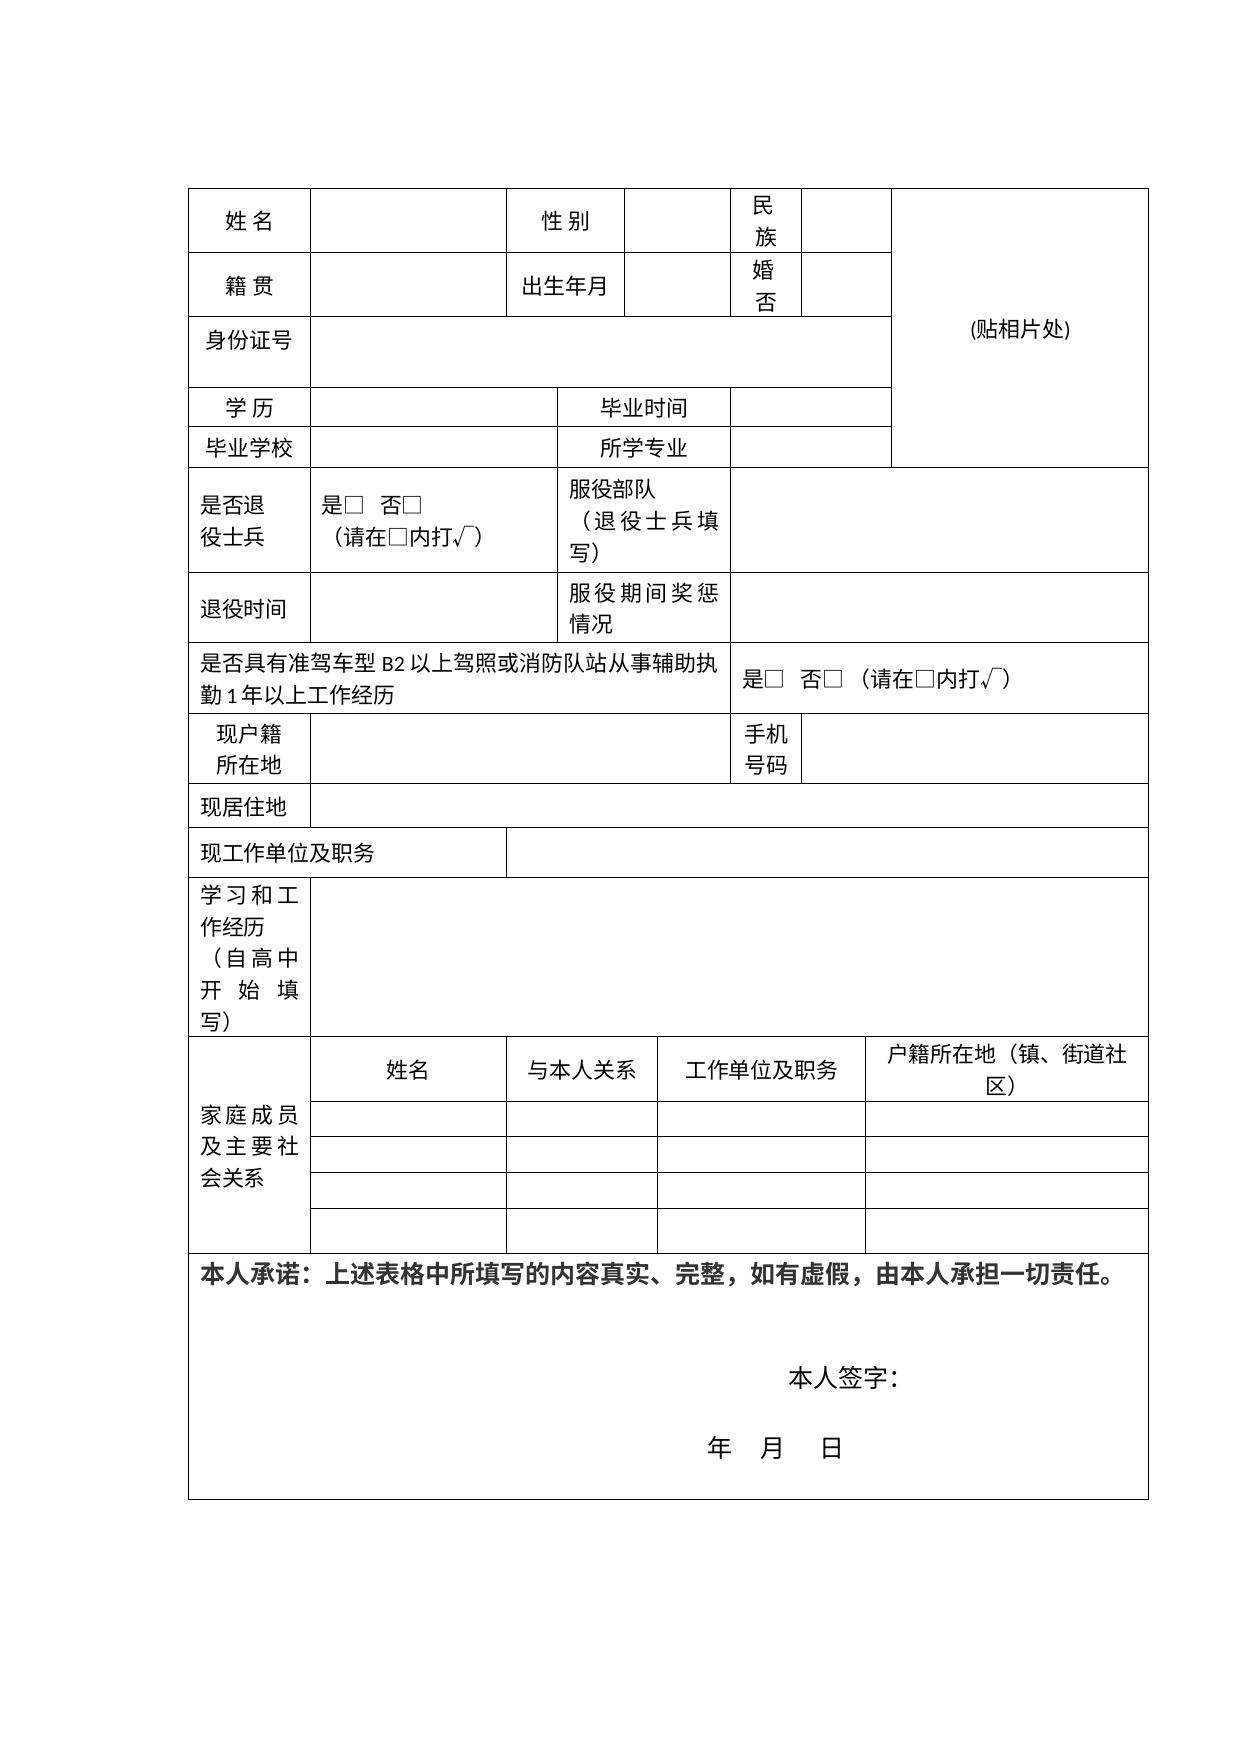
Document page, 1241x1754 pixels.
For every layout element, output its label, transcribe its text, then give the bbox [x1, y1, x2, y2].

table_header [625, 189, 730, 252]
table_cell 家庭成员及主要社会关系 [189, 1037, 310, 1253]
table_cell [866, 1137, 1148, 1172]
table_cell [311, 317, 891, 387]
table_cell 所学专业 [558, 427, 730, 467]
table_cell [658, 1173, 865, 1208]
table_cell 毕业时间 [558, 388, 730, 426]
table_cell [866, 1102, 1148, 1136]
table_cell [311, 784, 1148, 827]
table_header (贴相片处) [892, 189, 1148, 467]
table_cell 身份证号 [189, 317, 310, 387]
table_cell [731, 573, 1148, 642]
table_cell 是□ 否□ （请在□内打√） [311, 468, 557, 572]
table_cell [731, 388, 891, 426]
table_cell 手机 号码 [731, 714, 801, 783]
table_cell [625, 253, 730, 316]
table_cell 婚 否 [731, 253, 801, 316]
table_cell [802, 253, 891, 316]
table_cell 学习和工作经历 （自高中开始填写） [189, 878, 310, 1036]
table_cell [507, 1173, 657, 1208]
table_cell [311, 1173, 506, 1208]
table_cell [802, 714, 1148, 783]
table_cell 是□ 否□ （请在□内打√） [731, 643, 1148, 712]
table_cell [311, 1209, 506, 1253]
table_cell 毕业学校 [189, 427, 310, 467]
table_cell [507, 1209, 657, 1253]
table_header [311, 189, 506, 252]
table_cell [311, 573, 557, 642]
table_cell 户籍所在地（镇、街道社区） [866, 1037, 1148, 1101]
table_cell [507, 828, 1148, 877]
table_cell [507, 1137, 657, 1172]
table_cell [866, 1173, 1148, 1208]
table_cell [311, 1137, 506, 1172]
table_cell [731, 427, 891, 467]
table_cell [731, 468, 1148, 572]
table_cell [311, 253, 506, 316]
table_cell 工作单位及职务 [658, 1037, 865, 1101]
table_cell 与本人关系 [507, 1037, 657, 1101]
table_cell [311, 878, 1148, 1036]
table_cell [311, 388, 557, 426]
table_cell [507, 1102, 657, 1136]
table_header 姓 名 [189, 189, 310, 252]
table_cell 现工作单位及职务 [189, 828, 506, 877]
table_cell [658, 1209, 865, 1253]
table_cell [311, 1102, 506, 1136]
table_cell 服役部队 （退役士兵填写） [558, 468, 730, 572]
table_cell 是否退 役士兵 [189, 468, 310, 572]
table_cell [658, 1102, 865, 1136]
table_header 性 别 [507, 189, 624, 252]
table_cell 本人承诺：上述表格中所填写的内容真实、完整，如有虚假，由本人承担一切责任。 本人签字： 年 月 日 [189, 1254, 1148, 1499]
table_cell 姓名 [311, 1037, 506, 1101]
table_cell [311, 427, 557, 467]
table_cell [866, 1209, 1148, 1253]
table_cell [658, 1137, 865, 1172]
table_header 民 族 [731, 189, 801, 252]
table_cell [311, 714, 730, 783]
table_cell 出生年月 [507, 253, 624, 316]
table_cell 籍 贯 [189, 253, 310, 316]
table_cell 是否具有准驾车型B2以上驾照或消防队站从事辅助执勤1年以上工作经历 [189, 643, 730, 712]
table_header [802, 189, 891, 252]
table_cell 服役期间奖惩情况 [558, 573, 730, 642]
table_cell 退役时间 [189, 573, 310, 642]
table_cell 现居住地 [189, 784, 310, 827]
table_cell 现户籍 所在地 [189, 714, 310, 783]
table_cell 学 历 [189, 388, 310, 426]
